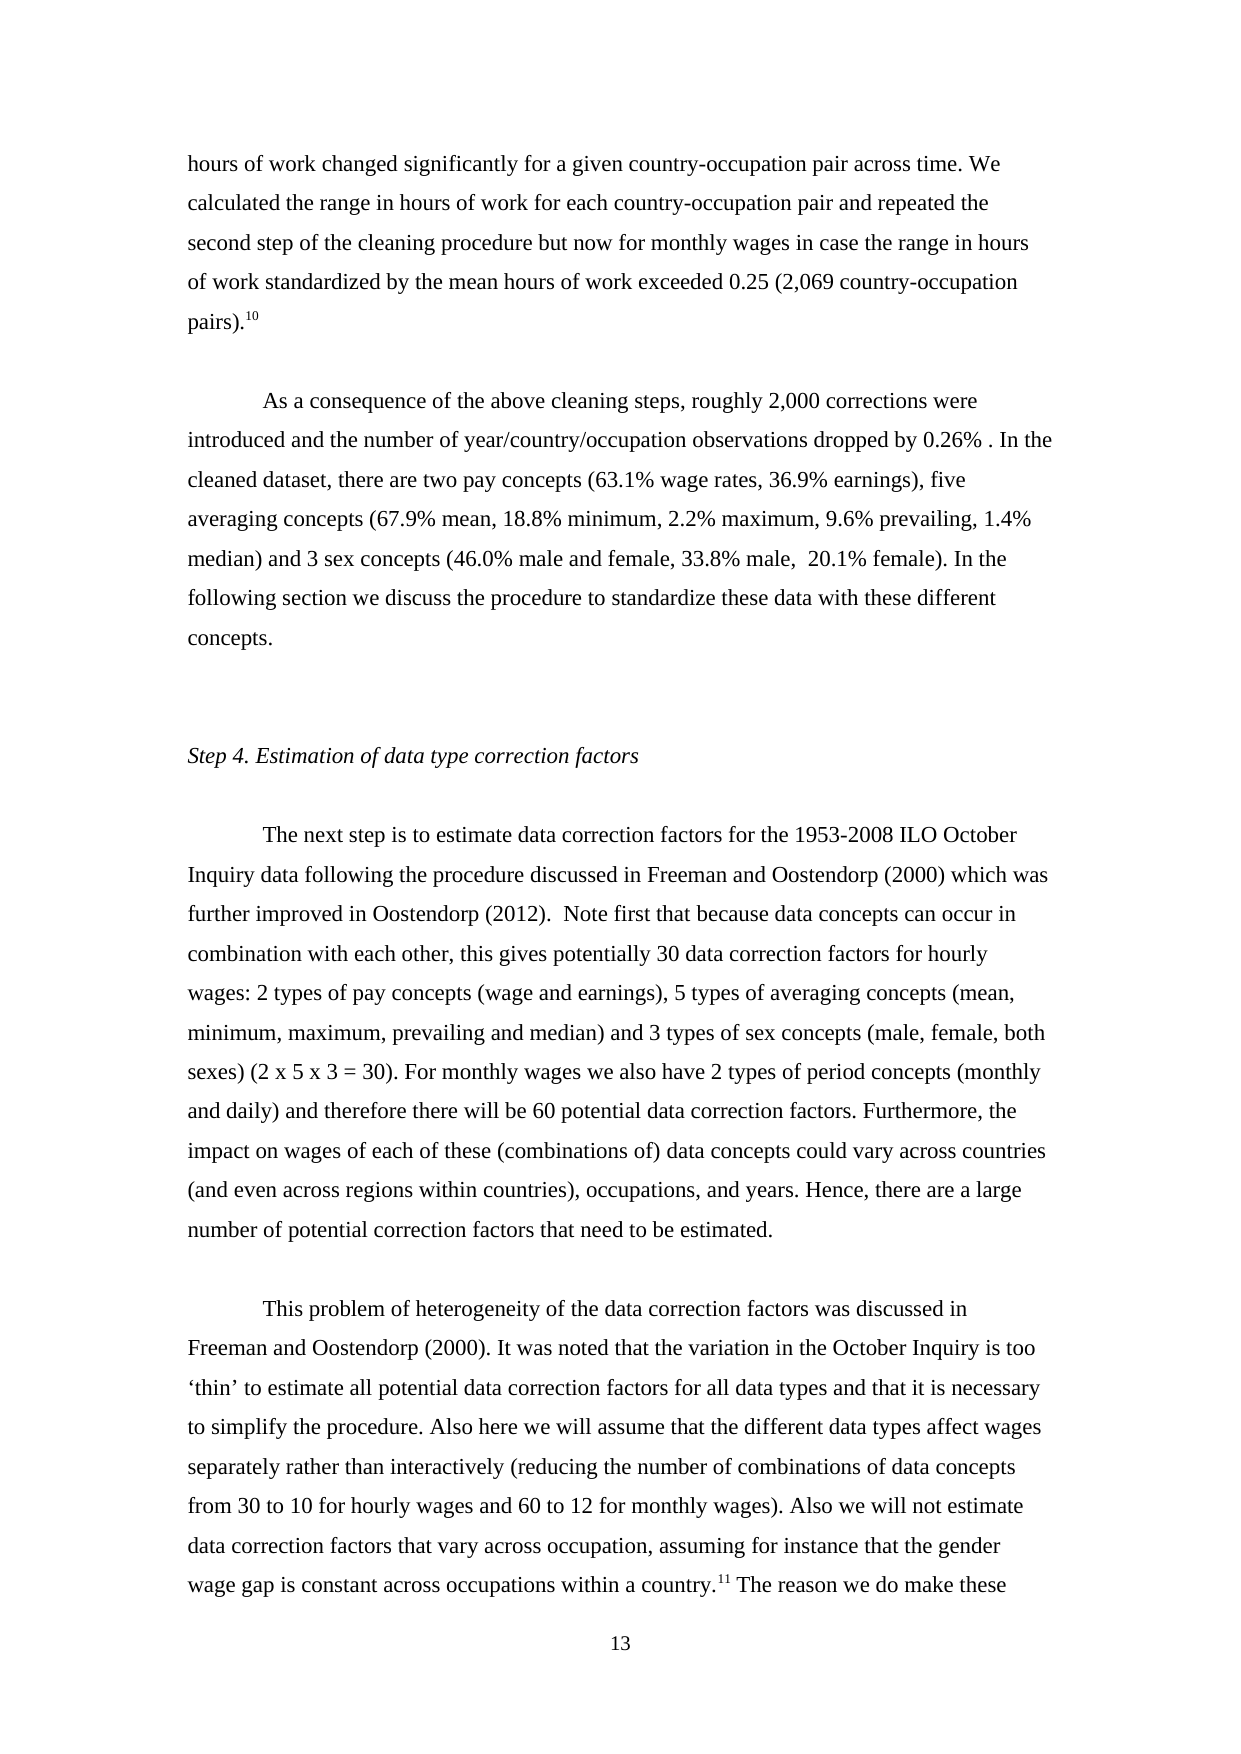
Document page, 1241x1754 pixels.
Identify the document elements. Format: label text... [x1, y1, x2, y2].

text As a consequence of the above cleaning steps, roughly 2,000 corrections were introduced and the number of year/country/occupation observations dropped by 0.26% . In the cleaned dataset, there are two pay concepts (63.1% wage rates, 36.9% earnings), five averaging concepts (67.9% mean, 18.8% minimum, 2.2% maximum, 9.6% prevailing, 1.4% median) and 3 sex concepts (46.0% male and female, 33.8% male, 20.1% female). In the following section we discuss the procedure to standardize these data with these different concepts. [187, 387, 1053, 650]
text Step 4. Estimation of data type correction factors [187, 742, 1053, 768]
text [187, 1295, 1053, 1598]
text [187, 150, 1053, 334]
text The next step is to estimate data correction factors for the 1953-2008 ILO October Inquiry data following the procedure discussed in Freeman and Oostendorp (2000) which was further improved in Oostendorp (2012). Note first that because data concepts can occur in combination with each other, this gives potentially 30 data correction factors for hourly wages: 2 types of pay concepts (wage and earnings), 5 types of averaging concepts (mean, minimum, maximum, prevailing and median) and 3 types of sex concepts (male, female, both sexes) (2 x 5 x 3 = 30). For monthly wages we also have 2 types of period concepts (monthly and daily) and therefore there will be 60 potential data correction factors. Furthermore, the impact on wages of each of these (combinations of) data concepts could vary across countries (and even across regions within countries), occupations, and years. Hence, there are a large number of potential correction factors that need to be estimated. [187, 821, 1053, 1242]
